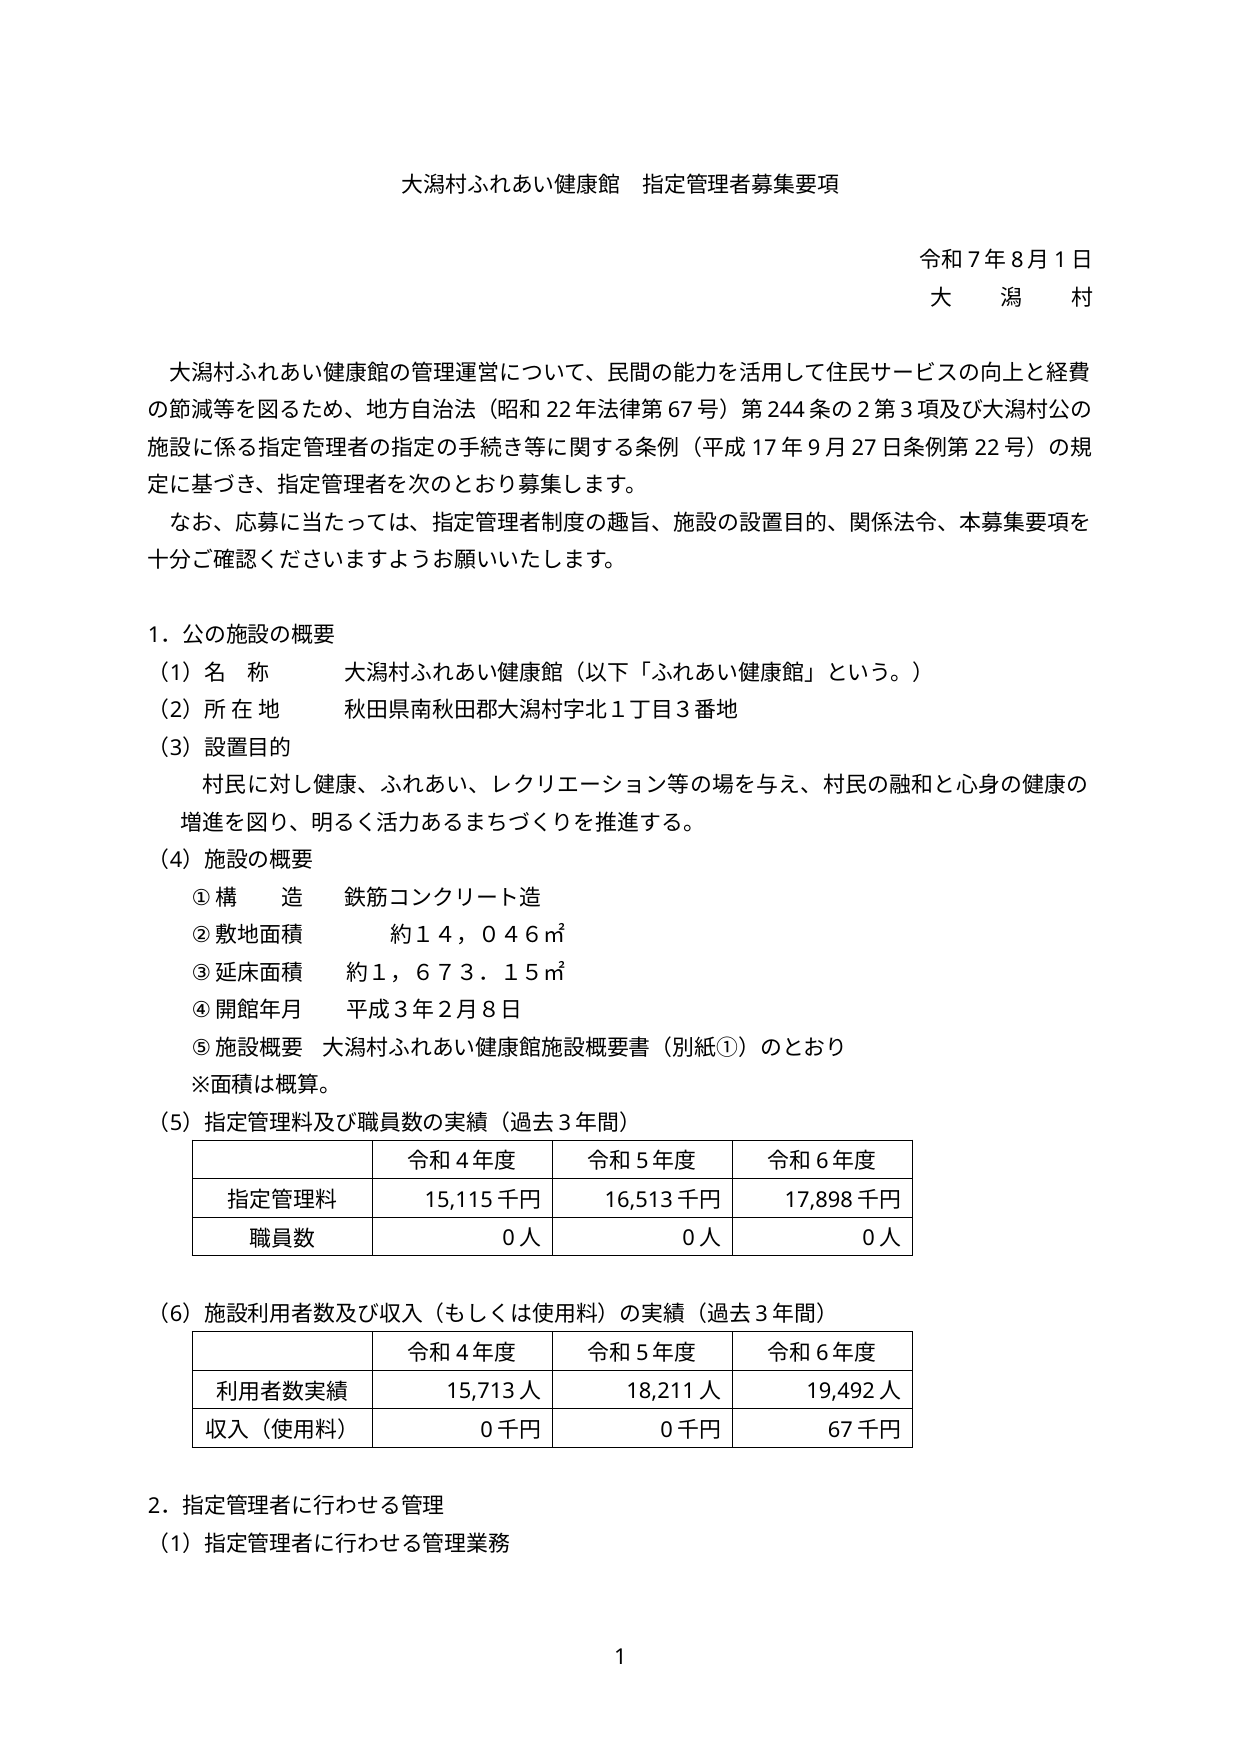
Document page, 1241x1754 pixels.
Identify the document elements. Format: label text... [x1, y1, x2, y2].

text 大潟村ふれあい健康館の管理運営について、民間の能力を活用して住民サービスの向上と経費の節減等を図るため、地方自治法（昭和22年法律第67号）第244条の2第3項及び大潟村公の施設に係る指定管理者の指定の手続き等に関する条例（平成17年9月27日条例第22号）の規定に基づき、指定管理者を次のとおり募集します。 [148, 352, 1092, 502]
table_cell 収入（使用料） [193, 1409, 372, 1447]
table_cell 0人 [553, 1218, 732, 1255]
text ※面積は概算。 [148, 1064, 1092, 1102]
text 村民に対し健康、ふれあい、レクリエーション等の場を与え、村民の融和と心身の健康の増進を図り、明るく活力あるまちづくりを推進する。 [181, 764, 1092, 839]
text ④開館年月 平成３年２月８日 [148, 989, 1092, 1027]
text （2）所在地 秋田県南秋田郡大潟村字北１丁目３番地 [148, 689, 1092, 727]
table_cell 利用者数実績 [193, 1371, 372, 1408]
table_header 令和4年度 [373, 1332, 552, 1370]
text ②敷地面積 約１４，０４６㎡ [148, 914, 1092, 952]
text ③延床面積 約１，６７３．１５㎡ [148, 952, 1092, 989]
table_header [193, 1332, 372, 1370]
text ⑤施設概要 大潟村ふれあい健康館施設概要書（別紙①）のとおり [148, 1027, 1092, 1064]
table_cell 0千円 [553, 1409, 732, 1447]
table_header 令和5年度 [553, 1141, 732, 1178]
table_cell 指定管理料 [193, 1179, 372, 1217]
text 大 潟 村 [148, 277, 1092, 314]
table_header 令和5年度 [553, 1332, 732, 1370]
table_cell 職員数 [193, 1218, 372, 1255]
text （1）名称 大潟村ふれあい健康館（以下「ふれあい健康館」という。） [148, 652, 1092, 689]
text （6）施設利用者数及び収入（もしくは使用料）の実績（過去3年間） [148, 1294, 1092, 1331]
table_cell 19,492人 [733, 1371, 912, 1408]
text （5）指定管理料及び職員数の実績（過去3年間） [148, 1102, 1092, 1139]
text 大潟村ふれあい健康館 指定管理者募集要項 [148, 164, 1092, 202]
table_cell 15,115千円 [373, 1179, 552, 1217]
table_header 令和6年度 [733, 1141, 912, 1178]
table_cell 15,713人 [373, 1371, 552, 1408]
text 2．指定管理者に行わせる管理 [148, 1485, 1092, 1523]
table_header 令和4年度 [373, 1141, 552, 1178]
table_cell 67千円 [733, 1409, 912, 1447]
table_cell 0千円 [373, 1409, 552, 1447]
text 1．公の施設の概要 [148, 614, 1092, 652]
text なお、応募に当たっては、指定管理者制度の趣旨、施設の設置目的、関係法令、本募集要項を十分ご確認くださいますようお願いいたします。 [148, 502, 1092, 577]
text 令和7年8月1日 [148, 239, 1092, 277]
text （3）設置目的 [148, 727, 1092, 764]
table_cell 0人 [733, 1218, 912, 1255]
text ①構 造 鉄筋コンクリート造 [148, 877, 1092, 914]
table_header 令和6年度 [733, 1332, 912, 1370]
table_cell 16,513千円 [553, 1179, 732, 1217]
text （1）指定管理者に行わせる管理業務 [148, 1523, 1092, 1560]
table_header [193, 1141, 372, 1178]
table_cell 18,211人 [553, 1371, 732, 1408]
table_cell 0人 [373, 1218, 552, 1255]
text （4）施設の概要 [148, 839, 1092, 877]
table_cell 17,898千円 [733, 1179, 912, 1217]
